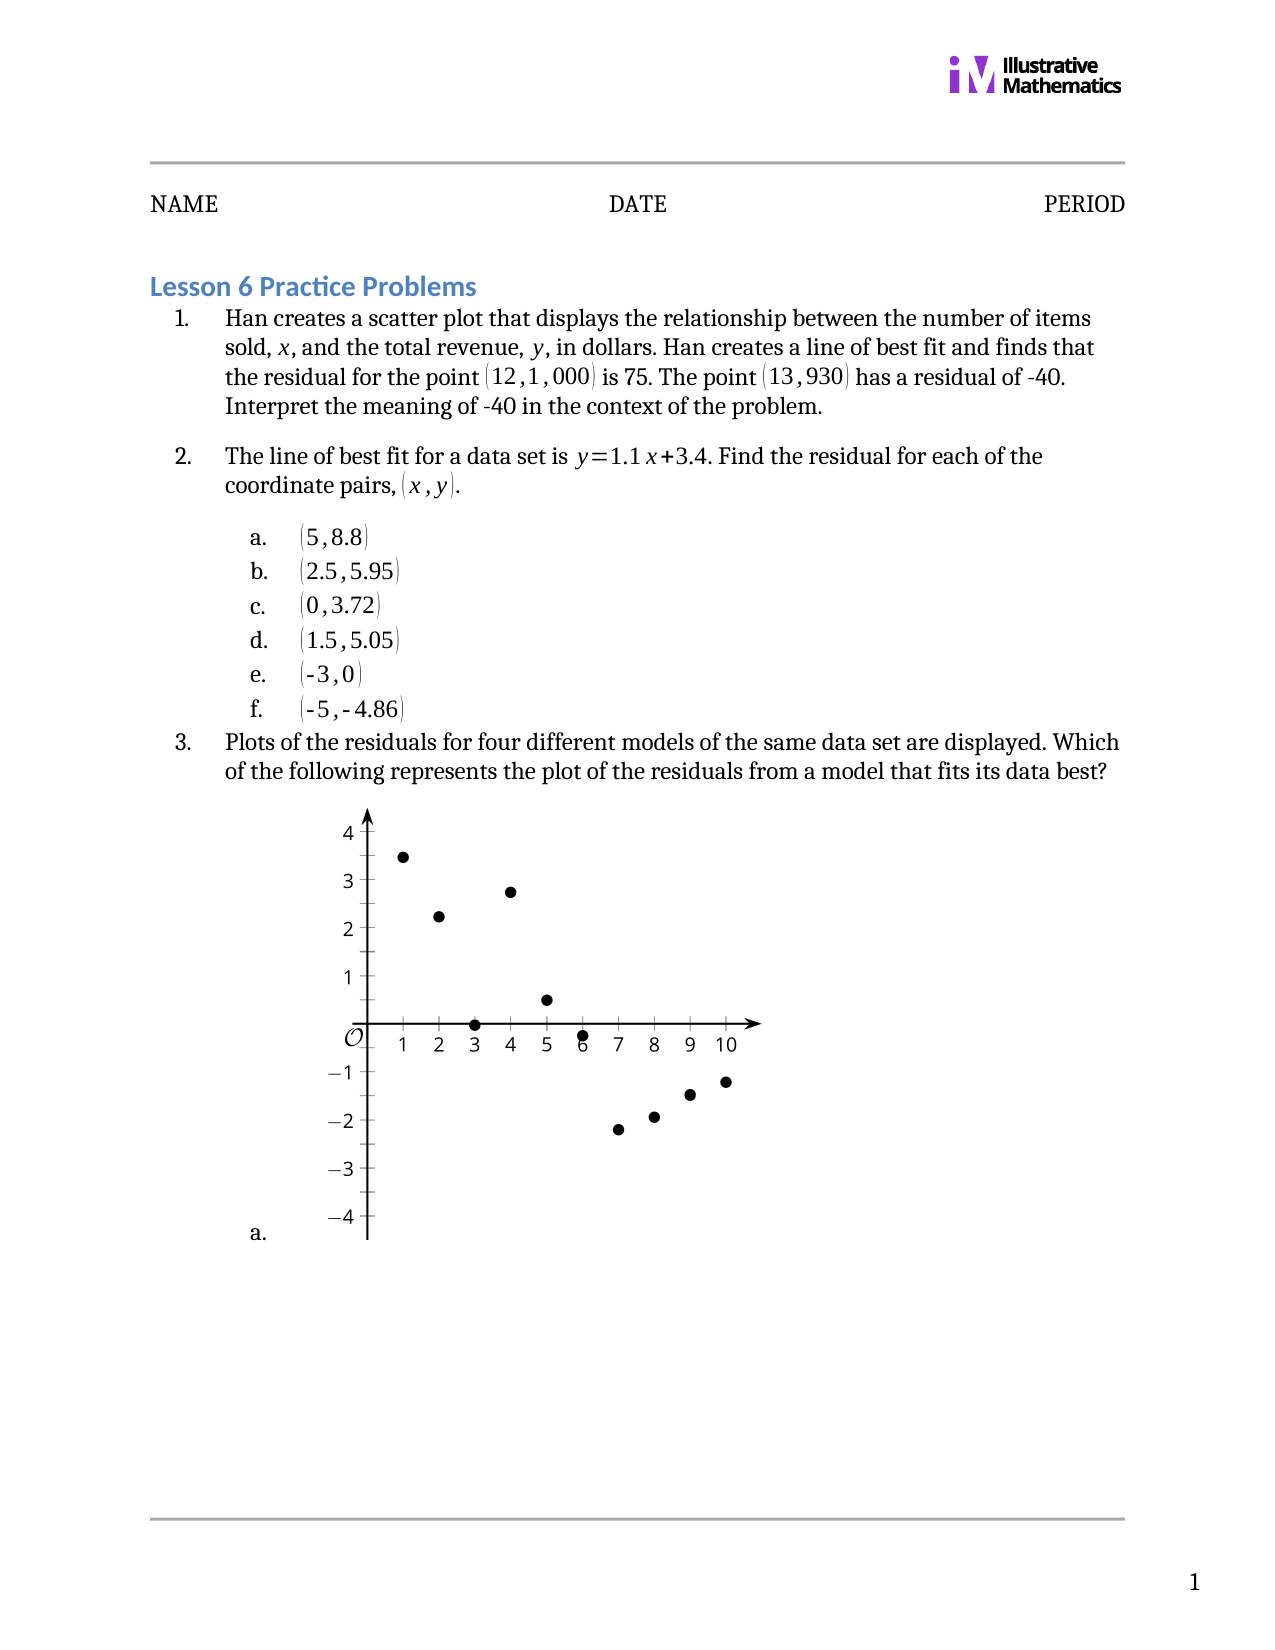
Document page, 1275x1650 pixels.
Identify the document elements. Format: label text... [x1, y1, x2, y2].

list Han creates a scatter plot that displays the relationship between the number of items sold, , and the total revenue, , in dollars. Han creates a line of best fit and finds that the residual for the point is 75. The point has a residual of -40. Interpret the meaning of -40 in the context of the problem. [175, 304, 1125, 421]
picture [318, 806, 763, 1241]
subtitle Lesson 6 Practice Problems [150, 268, 1125, 304]
list The line of best fit for a data set is . Find the residual for each of the coordinate pairs, . [175, 442, 1125, 501]
list Plots of the residuals for four different models of the same data set are displayed. Which of the following represents the plot of the residuals from a model that fits its data best? [175, 728, 1125, 786]
picture [949, 55, 1121, 93]
